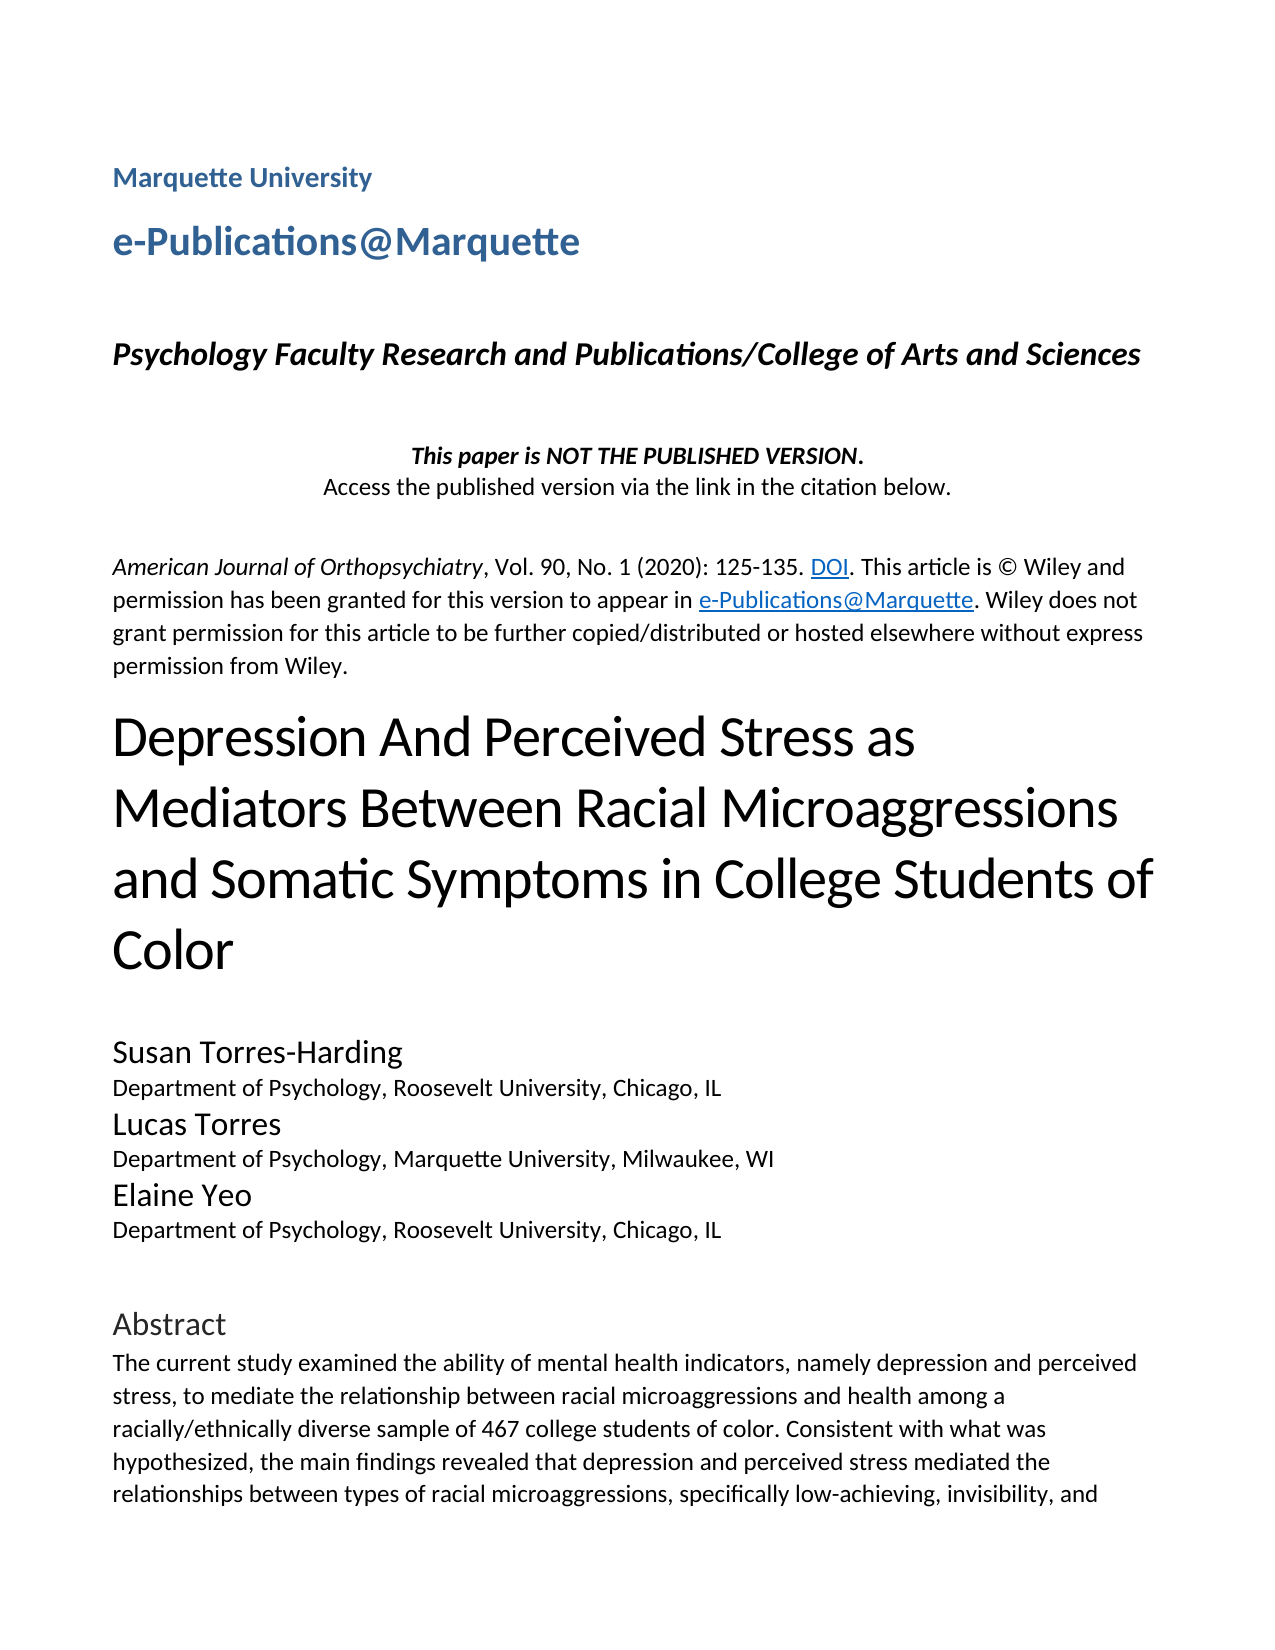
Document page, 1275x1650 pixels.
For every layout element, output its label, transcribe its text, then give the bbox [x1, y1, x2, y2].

text Department of Psychology, Marquette University, Milwaukee, WI Elaine Yeo [112, 1143, 1162, 1214]
text Susan Torres-Harding [112, 1031, 1162, 1072]
text Department of Psychology, Roosevelt University, Chicago, IL [112, 1214, 1162, 1245]
text e-Publications@Marquette [112, 214, 1162, 265]
text Psychology Faculty Research and Publications/College of Arts and Sciences [112, 333, 1162, 374]
subtitle Abstract [112, 1303, 1162, 1344]
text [112, 1347, 1162, 1509]
text This paper is NOT THE PUBLISHED VERSION. [112, 440, 1162, 471]
text American Journal of Orthopsychiatry, Vol. 90, No. 1 (2020): 125-135. DOI. This article is © Wiley and permission has been granted for this version to appear in e-Publications@Marquette. Wiley does not grant permission for this article to be further copied/distributed or hosted elsewhere without express permission from Wiley. [112, 551, 1162, 680]
text Department of Psychology, Roosevelt University, Chicago, IL Lucas Torres [112, 1072, 1162, 1143]
title Depression And Perceived Stress as Mediators Between Racial Microaggressions and Somatic Symptoms in College Students of Color [112, 699, 1162, 984]
text Marquette University [112, 159, 1162, 195]
text Access the published version via the link in the citation below. [112, 471, 1162, 501]
